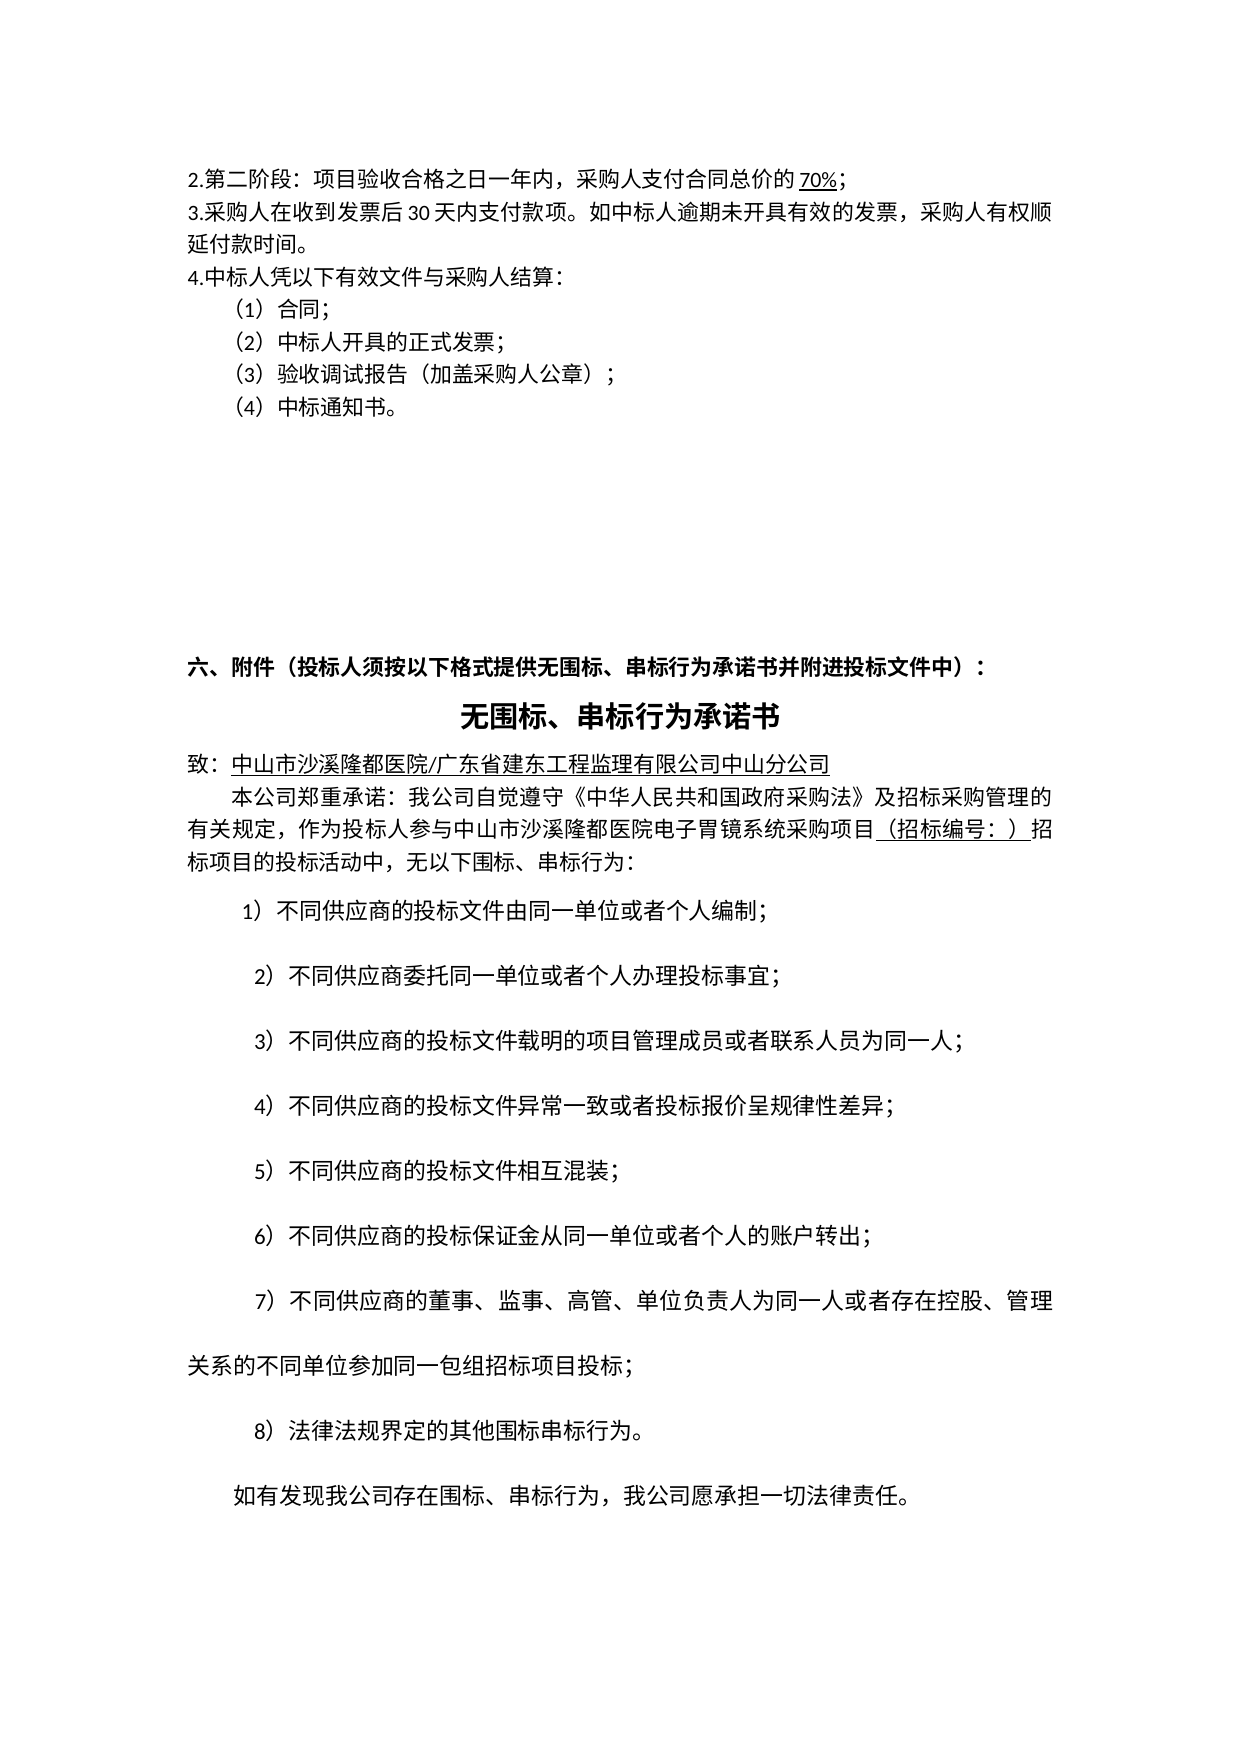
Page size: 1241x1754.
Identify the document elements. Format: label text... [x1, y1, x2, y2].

text 5）不同供应商的投标文件相互混装； [187, 1137, 1053, 1202]
text （3）验收调试报告（加盖采购人公章）； [187, 357, 1053, 389]
text （4）中标通知书。 [187, 389, 1053, 422]
text 2.第二阶段：项目验收合格之日一年内，采购人支付合同总价的70%； [187, 162, 1053, 194]
text 7）不同供应商的董事、监事、高管、单位负责人为同一人或者存在控股、管理关系的不同单位参加同一包组招标项目投标； [187, 1267, 1053, 1397]
text 6）不同供应商的投标保证金从同一单位或者个人的账户转出； [187, 1202, 1053, 1267]
text 本公司郑重承诺：我公司自觉遵守《中华人民共和国政府采购法》及招标采购管理的有关规定，作为投标人参与中山市沙溪隆都医院电子胃镜系统采购项目（招标编号：）招标项目的投标活动中，无以下围标、串标行为： [187, 779, 1053, 877]
text 1）不同供应商的投标文件由同一单位或者个人编制； [187, 877, 1053, 942]
text 如有发现我公司存在围标、串标行为，我公司愿承担一切法律责任。 [187, 1462, 1053, 1527]
text 4.中标人凭以下有效文件与采购人结算： [187, 259, 1053, 292]
text 无围标、串标行为承诺书 [187, 682, 1053, 747]
text 4）不同供应商的投标文件异常一致或者投标报价呈规律性差异； [187, 1072, 1053, 1137]
text （2）中标人开具的正式发票； [187, 324, 1053, 357]
text 六、附件（投标人须按以下格式提供无围标、串标行为承诺书并附进投标文件中）： [187, 649, 1053, 682]
text （1）合同； [187, 292, 1053, 324]
text 3）不同供应商的投标文件载明的项目管理成员或者联系人员为同一人； [187, 1007, 1053, 1072]
text 3.采购人在收到发票后30天内支付款项。如中标人逾期未开具有效的发票，采购人有权顺延付款时间。 [187, 194, 1053, 259]
text 致：中山市沙溪隆都医院/广东省建东工程监理有限公司中山分公司 [187, 747, 1053, 779]
text 2）不同供应商委托同一单位或者个人办理投标事宜； [187, 942, 1053, 1007]
text 8）法律法规界定的其他围标串标行为。 [187, 1397, 1053, 1462]
